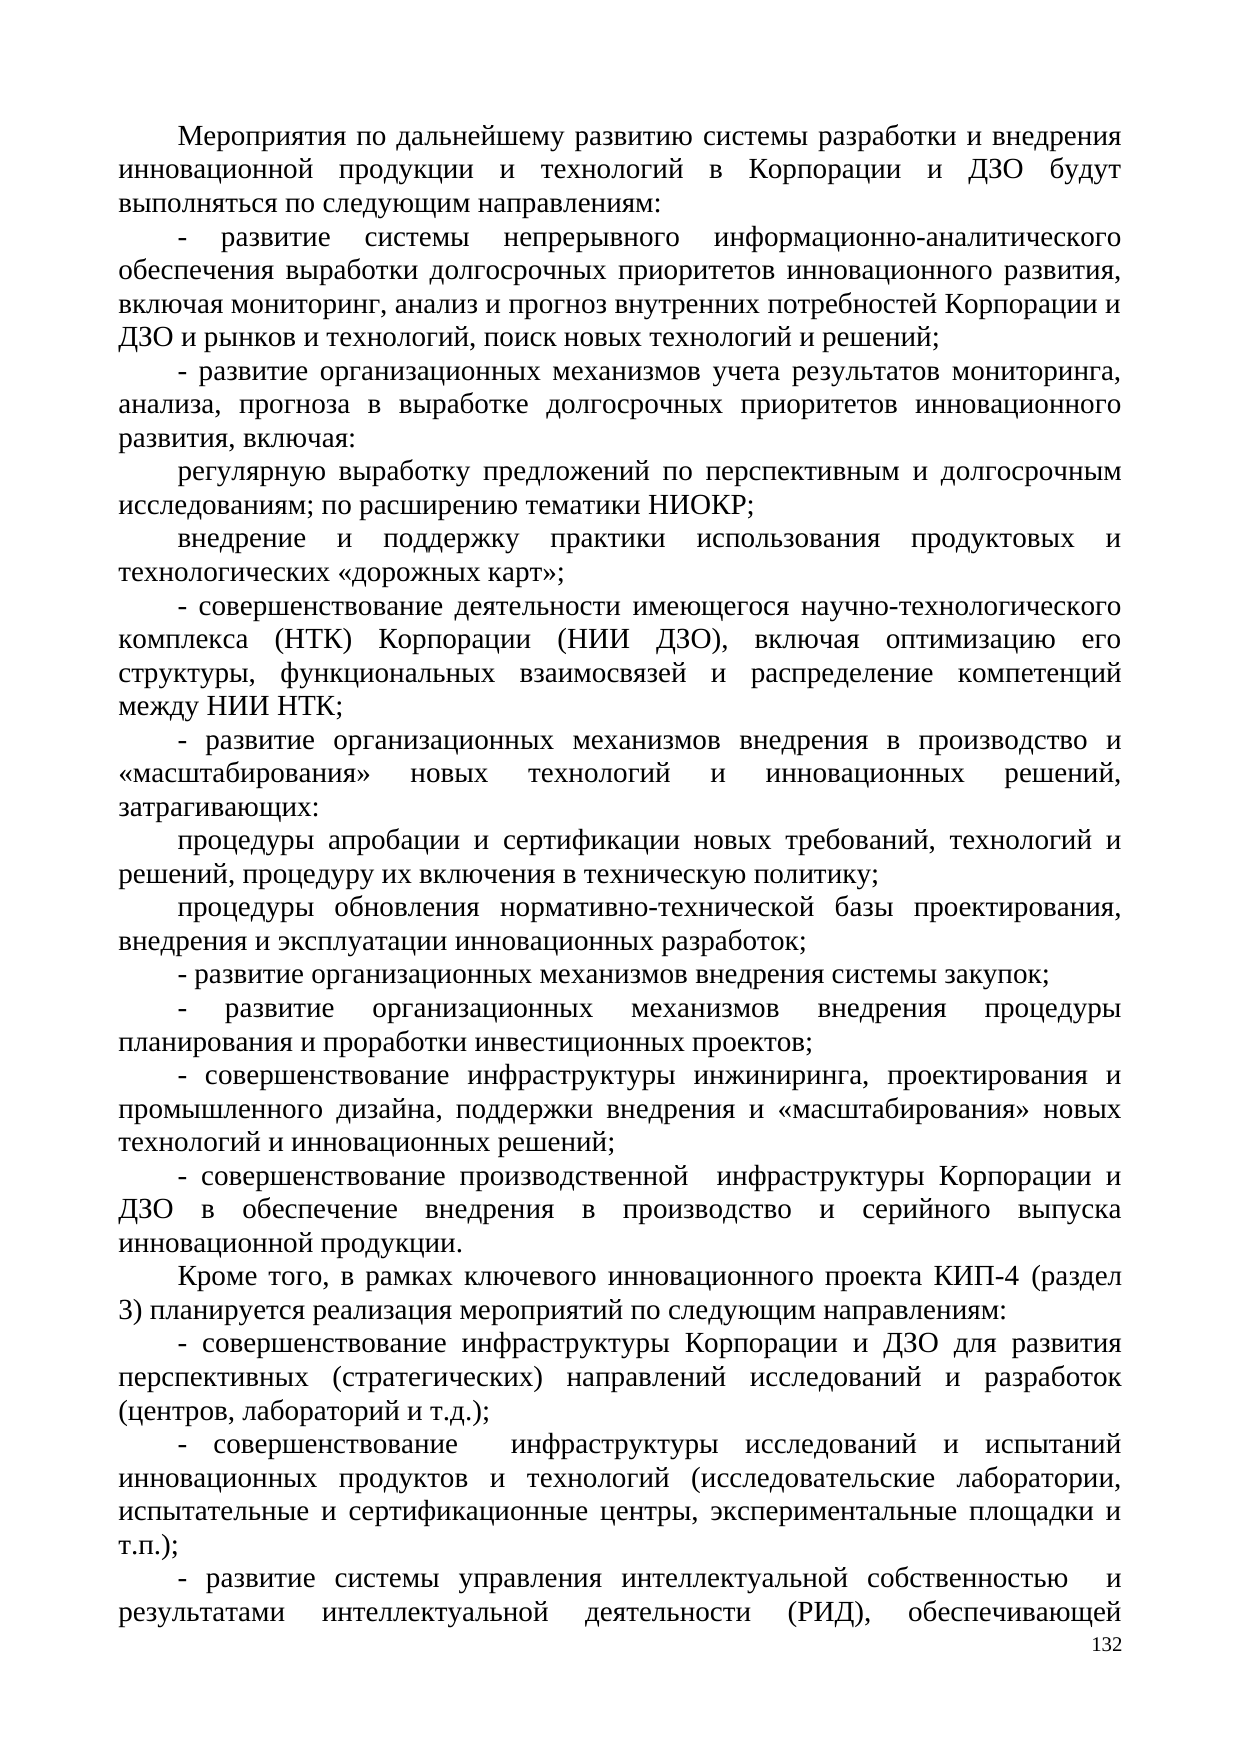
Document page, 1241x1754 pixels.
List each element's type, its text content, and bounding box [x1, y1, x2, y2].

text регулярную выработку предложений по перспективным и долгосрочным исследованиям; по расширению тематики НИОКР; [118, 453, 1122, 521]
text Мероприятия по дальнейшему развитию системы разработки и внедрения инновационной продукции и технологий в Корпорации и ДЗО будут выполняться по следующим направлениям: [118, 118, 1122, 219]
text - совершенствование инфраструктуры инжиниринга, проектирования и промышленного дизайна, поддержки внедрения и «масштабирования» новых технологий и инновационных решений; [118, 1057, 1122, 1158]
text - развитие системы непрерывного информационно-аналитического обеспечения выработки долгосрочных приоритетов инновационного развития, включая мониторинг, анализ и прогноз внутренних потребностей Корпорации и ДЗО и рынков и технологий, поиск новых технологий и решений; [118, 219, 1122, 353]
text - развитие организационных механизмов внедрения системы закупок; [118, 957, 1122, 990]
text - совершенствование инфраструктуры исследований и испытаний инновационных продуктов и технологий (исследовательские лаборатории, испытательные и сертификационные центры, экспериментальные площадки и т.п.); [118, 1426, 1122, 1560]
text - совершенствование инфраструктуры Корпорации и ДЗО для развития перспективных (стратегических) направлений исследований и разработок (центров, лабораторий и т.д.); [118, 1326, 1122, 1426]
text Кроме того, в рамках ключевого инновационного проекта КИП-4 (раздел 3) планируется реализация мероприятий по следующим направлениям: [118, 1258, 1122, 1326]
text - развитие организационных механизмов учета результатов мониторинга, анализа, прогноза в выработке долгосрочных приоритетов инновационного развития, включая: [118, 353, 1122, 453]
text - развитие организационных механизмов внедрения в производство и «масштабирования» новых технологий и инновационных решений, затрагивающих: [118, 722, 1122, 822]
text процедуры апробации и сертификации новых требований, технологий и решений, процедуру их включения в техническую политику; [118, 822, 1122, 889]
text - совершенствование производственной инфраструктуры Корпорации и ДЗО в обеспечение внедрения в производство и серийного выпуска инновационной продукции. [118, 1158, 1122, 1258]
text - развитие организационных механизмов внедрения процедуры планирования и проработки инвестиционных проектов; [118, 990, 1122, 1057]
text внедрение и поддержку практики использования продуктовых и технологических «дорожных карт»; [118, 521, 1122, 588]
text - совершенствование деятельности имеющегося научно-технологического комплекса (НТК) Корпорации (НИИ ДЗО), включая оптимизацию его структуры, функциональных взаимосвязей и распределение компетенций между НИИ НТК; [118, 588, 1122, 722]
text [118, 1560, 1122, 1627]
text процедуры обновления нормативно-технической базы проектирования, внедрения и эксплуатации инновационных разработок; [118, 889, 1122, 957]
